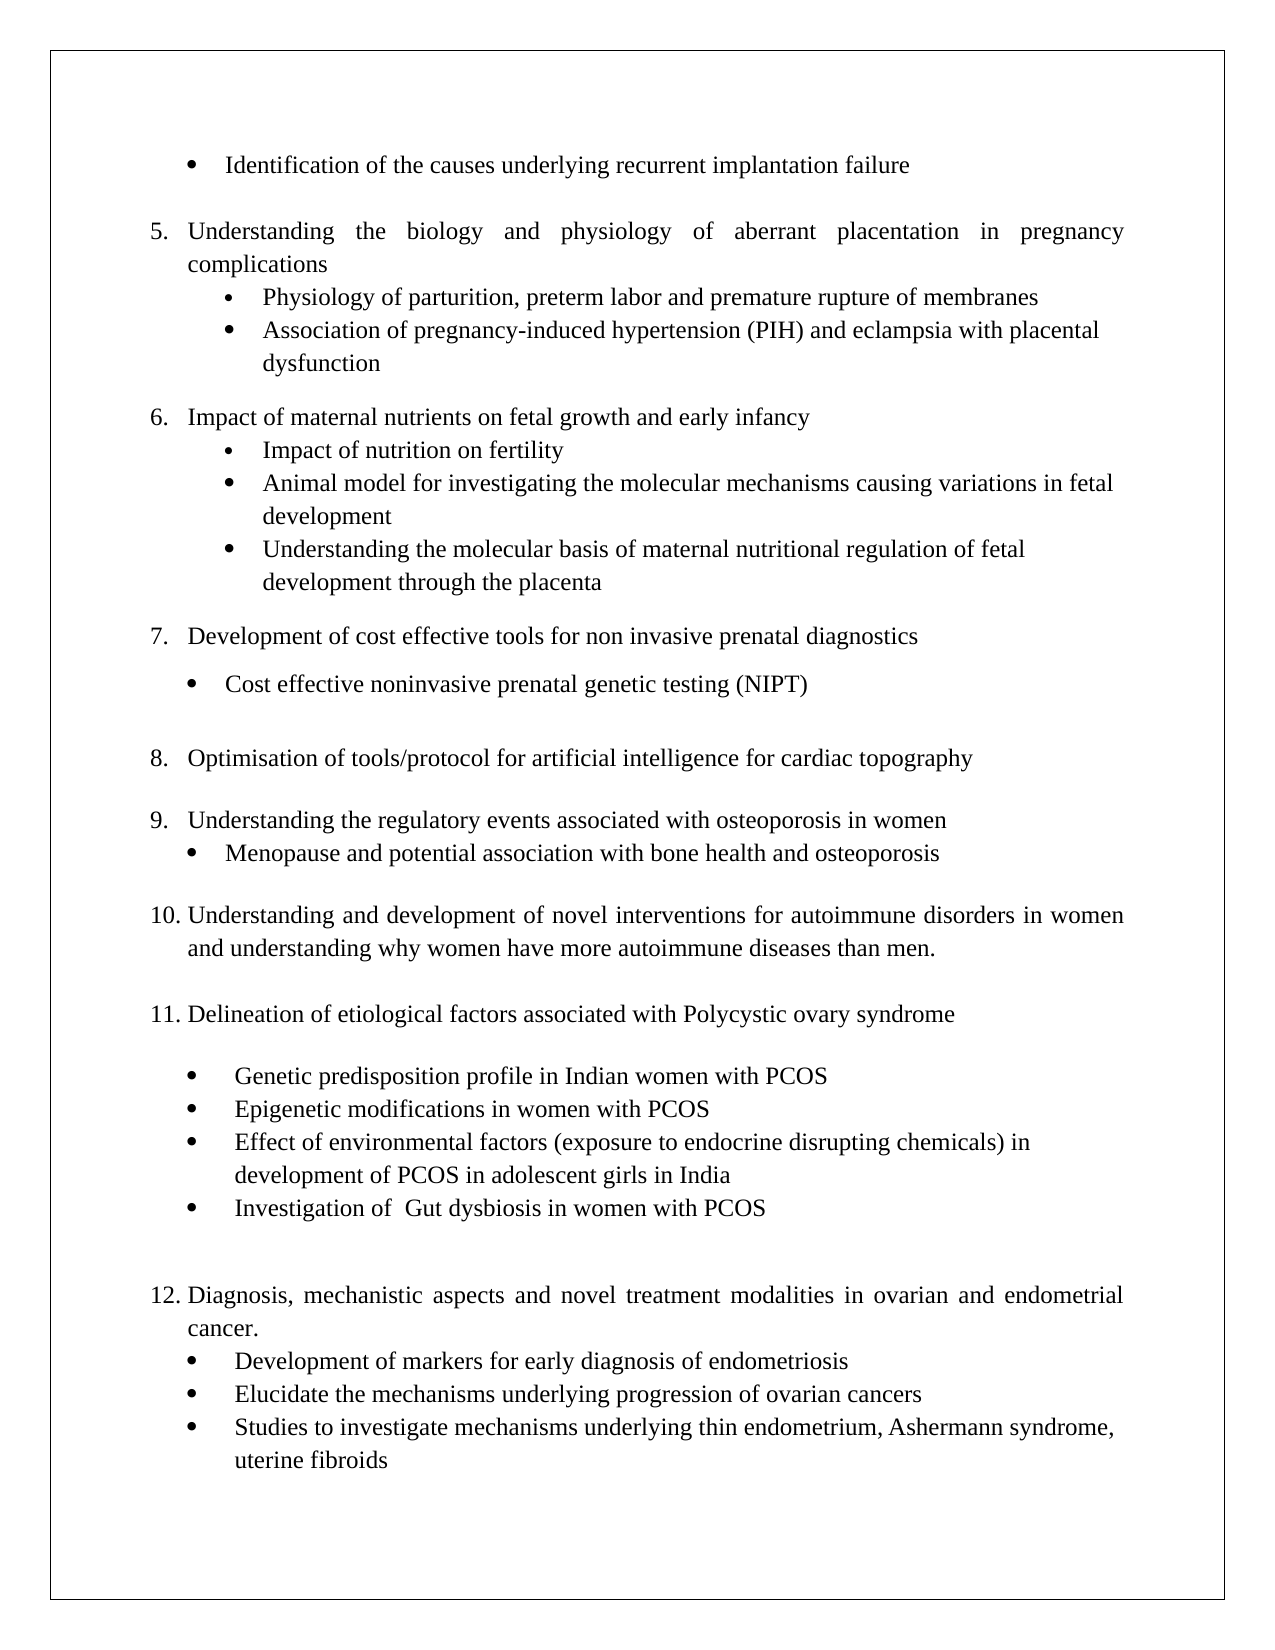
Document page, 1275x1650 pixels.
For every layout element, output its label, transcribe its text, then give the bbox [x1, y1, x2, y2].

list Cost effective noninvasive prenatal genetic testing (NIPT) [187, 666, 1125, 698]
list Epigenetic modifications in women with PCOS [187, 1094, 1125, 1123]
list Optimisation of tools/protocol for artificial intelligence for cardiac topography [150, 743, 1125, 772]
list Development of markers for early diagnosis of endometriosis [187, 1346, 1125, 1375]
list Impact of nutrition on fertility [225, 435, 1125, 464]
list Menopause and potential association with bone health and osteoporosis [187, 838, 1125, 867]
list Understanding the biology and physiology of aberrant placentation in pregnancy complications [150, 216, 1125, 278]
list Genetic predisposition profile in Indian women with PCOS [187, 1061, 1125, 1090]
list Delineation of etiological factors associated with Polycystic ovary syndrome [150, 999, 1125, 1028]
list Understanding the molecular basis of maternal nutritional regulation of fetal development through the placenta [225, 534, 1125, 596]
list Diagnosis, mechanistic aspects and novel treatment modalities in ovarian and endometrial cancer. [150, 1280, 1125, 1342]
list Identification of the causes underlying recurrent implantation failure [187, 150, 1125, 179]
list Development of cost effective tools for non invasive prenatal diagnostics [150, 621, 1125, 650]
list Understanding and development of novel interventions for autoimmune disorders in women and understanding why women have more autoimmune diseases than men. [150, 900, 1125, 962]
list Impact of maternal nutrients on fetal growth and early infancy [150, 402, 1125, 431]
list Physiology of parturition, preterm labor and premature rupture of membranes [225, 282, 1125, 311]
list Association of pregnancy-induced hypertension (PIH) and eclampsia with placental dysfunction [225, 315, 1125, 377]
list Understanding the regulatory events associated with osteoporosis in women [150, 805, 1125, 834]
list Effect of environmental factors (exposure to endocrine disrupting chemicals) in development of PCOS in adolescent girls in India [187, 1127, 1125, 1189]
list Elucidate the mechanisms underlying progression of ovarian cancers [187, 1379, 1125, 1408]
list Studies to investigate mechanisms underlying thin endometrium, Ashermann syndrome, uterine fibroids [187, 1412, 1125, 1474]
list Investigation of Gut dysbiosis in women with PCOS [187, 1193, 1125, 1222]
list Animal model for investigating the molecular mechanisms causing variations in fetal development [225, 468, 1125, 530]
